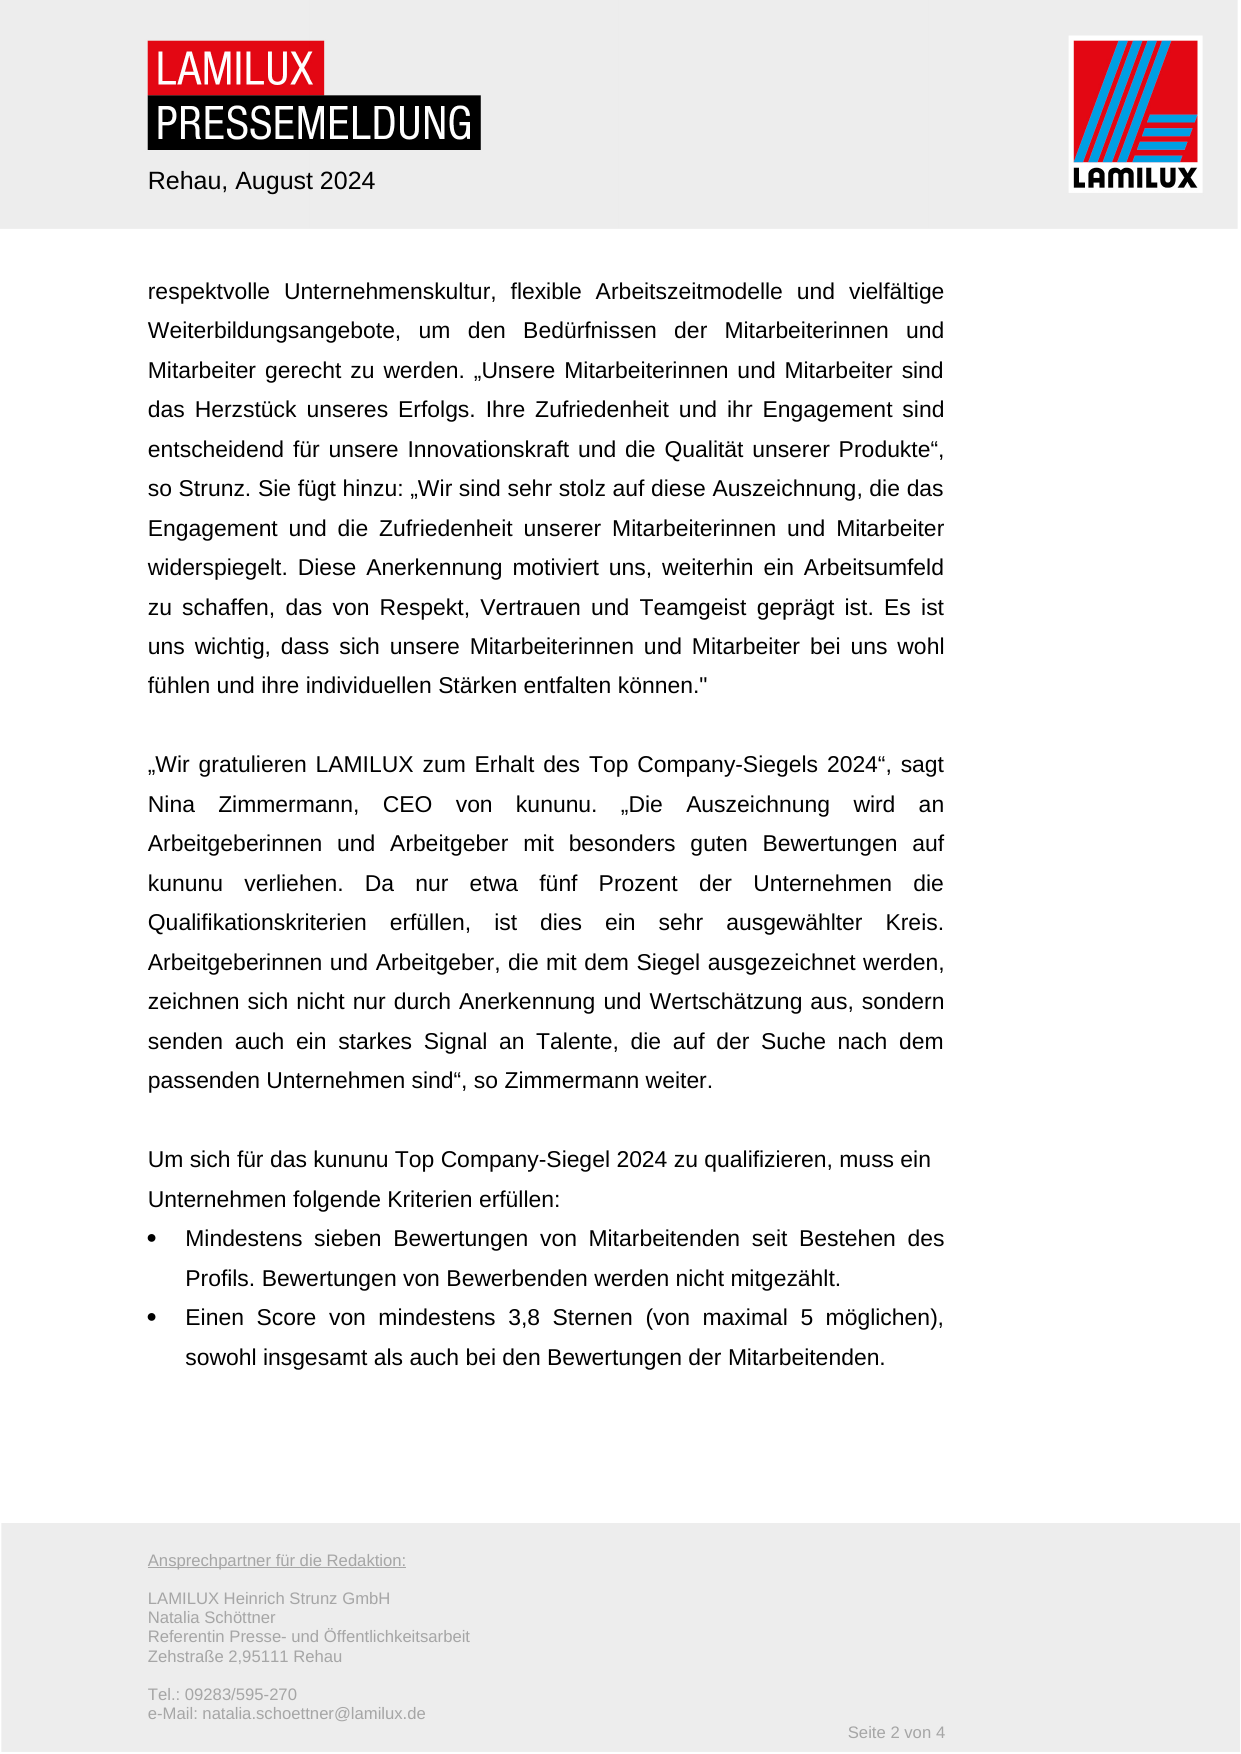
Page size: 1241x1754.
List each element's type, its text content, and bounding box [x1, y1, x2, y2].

text „Wir gratulieren LAMILUX zum Erhalt des Top Company-Siegels 2024“, sagt Nina Zimmermann, CEO von kununu. „Die Auszeichnung wird an Arbeitgeberinnen und Arbeitgeber mit besonders guten Bewertungen auf kununu verliehen. Da nur etwa fünf Prozent der Unternehmen die Qualifikationskriterien erfüllen, ist dies ein sehr ausgewählter Kreis. Arbeitgeberinnen und Arbeitgeber, die mit dem Siegel ausgezeichnet werden, zeichnen sich nicht nur durch Anerkennung und Wertschätzung aus, sondern senden auch ein starkes Signal an Talente, die auf der Suche nach dem passenden Unternehmen sind“, so Zimmermann weiter. [148, 751, 945, 1093]
text Unternehmen folgende Kriterien erfüllen: [148, 1186, 945, 1212]
picture [0, 0, 1238, 229]
picture [1, 1523, 1241, 1752]
list Einen Score von mindestens 3,8 Sternen (von maximal 5 möglichen), sowohl insgesamt als auch bei den Bewertungen der Mitarbeitenden. [148, 1304, 945, 1370]
list Mindestens sieben Bewertungen von Mitarbeitenden seit Bestehen des Profils. Bewertungen von Bewerbenden werden nicht mitgezählt. [148, 1225, 945, 1291]
text Um sich für das kununu Top Company-Siegel 2024 zu qualifizieren, muss ein [148, 1146, 945, 1172]
